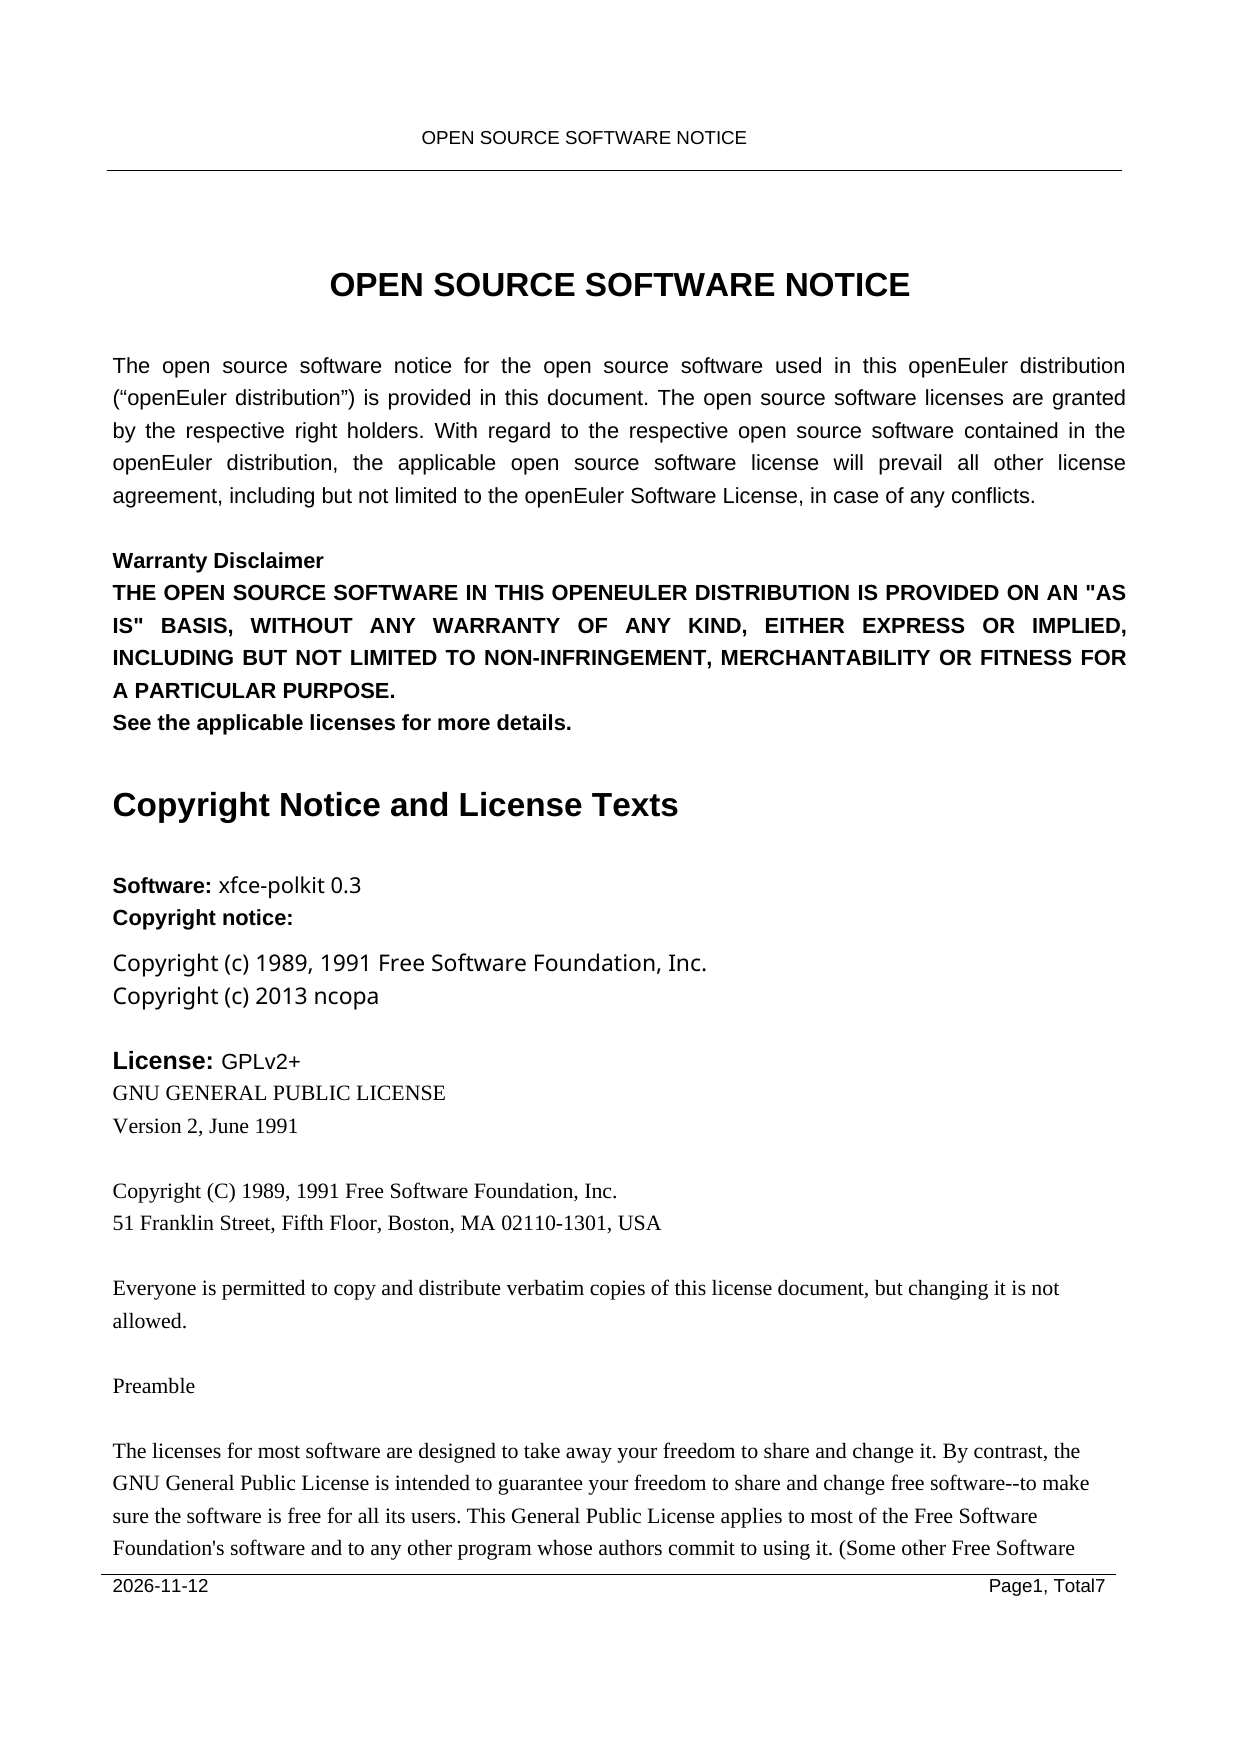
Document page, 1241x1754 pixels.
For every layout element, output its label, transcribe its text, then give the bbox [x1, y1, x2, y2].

text Copyright (c) 1989, 1991 Free Software Foundation, Inc. Copyright (c) 2013 ncopa [112, 947, 1128, 1044]
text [112, 1077, 1128, 1564]
text OPEN SOURCE SOFTWARE NOTICE [112, 251, 1128, 316]
text License: GPLv2+ [112, 1044, 1128, 1077]
text THE OPEN SOURCE SOFTWARE IN THIS OPENEULER DISTRIBUTION IS PROVIDED ON AN "AS IS" BASIS, WITHOUT ANY WARRANTY OF ANY KIND, EITHER EXPRESS OR IMPLIED, INCLUDING BUT NOT LIMITED TO NON-INFRINGEMENT, MERCHANTABILITY OR FITNESS FOR A PARTICULAR PURPOSE. See the applicable licenses for more details. [112, 576, 1128, 739]
text Copyright notice: [112, 901, 1128, 934]
text The open source software notice for the open source software used in this openEuler distribution (“openEuler distribution”) is provided in this document. The open source software licenses are granted by the respective right holders. With regard to the respective open source software contained in the openEuler distribution, the applicable open source software license will prevail all other license agreement, including but not limited to the openEuler Software License, in case of any conflicts. [112, 349, 1128, 511]
title Software: xfce-polkit 0.3 [112, 869, 1128, 901]
text Warranty Disclaimer [112, 544, 1128, 576]
text Copyright Notice and License Texts [112, 771, 1128, 836]
